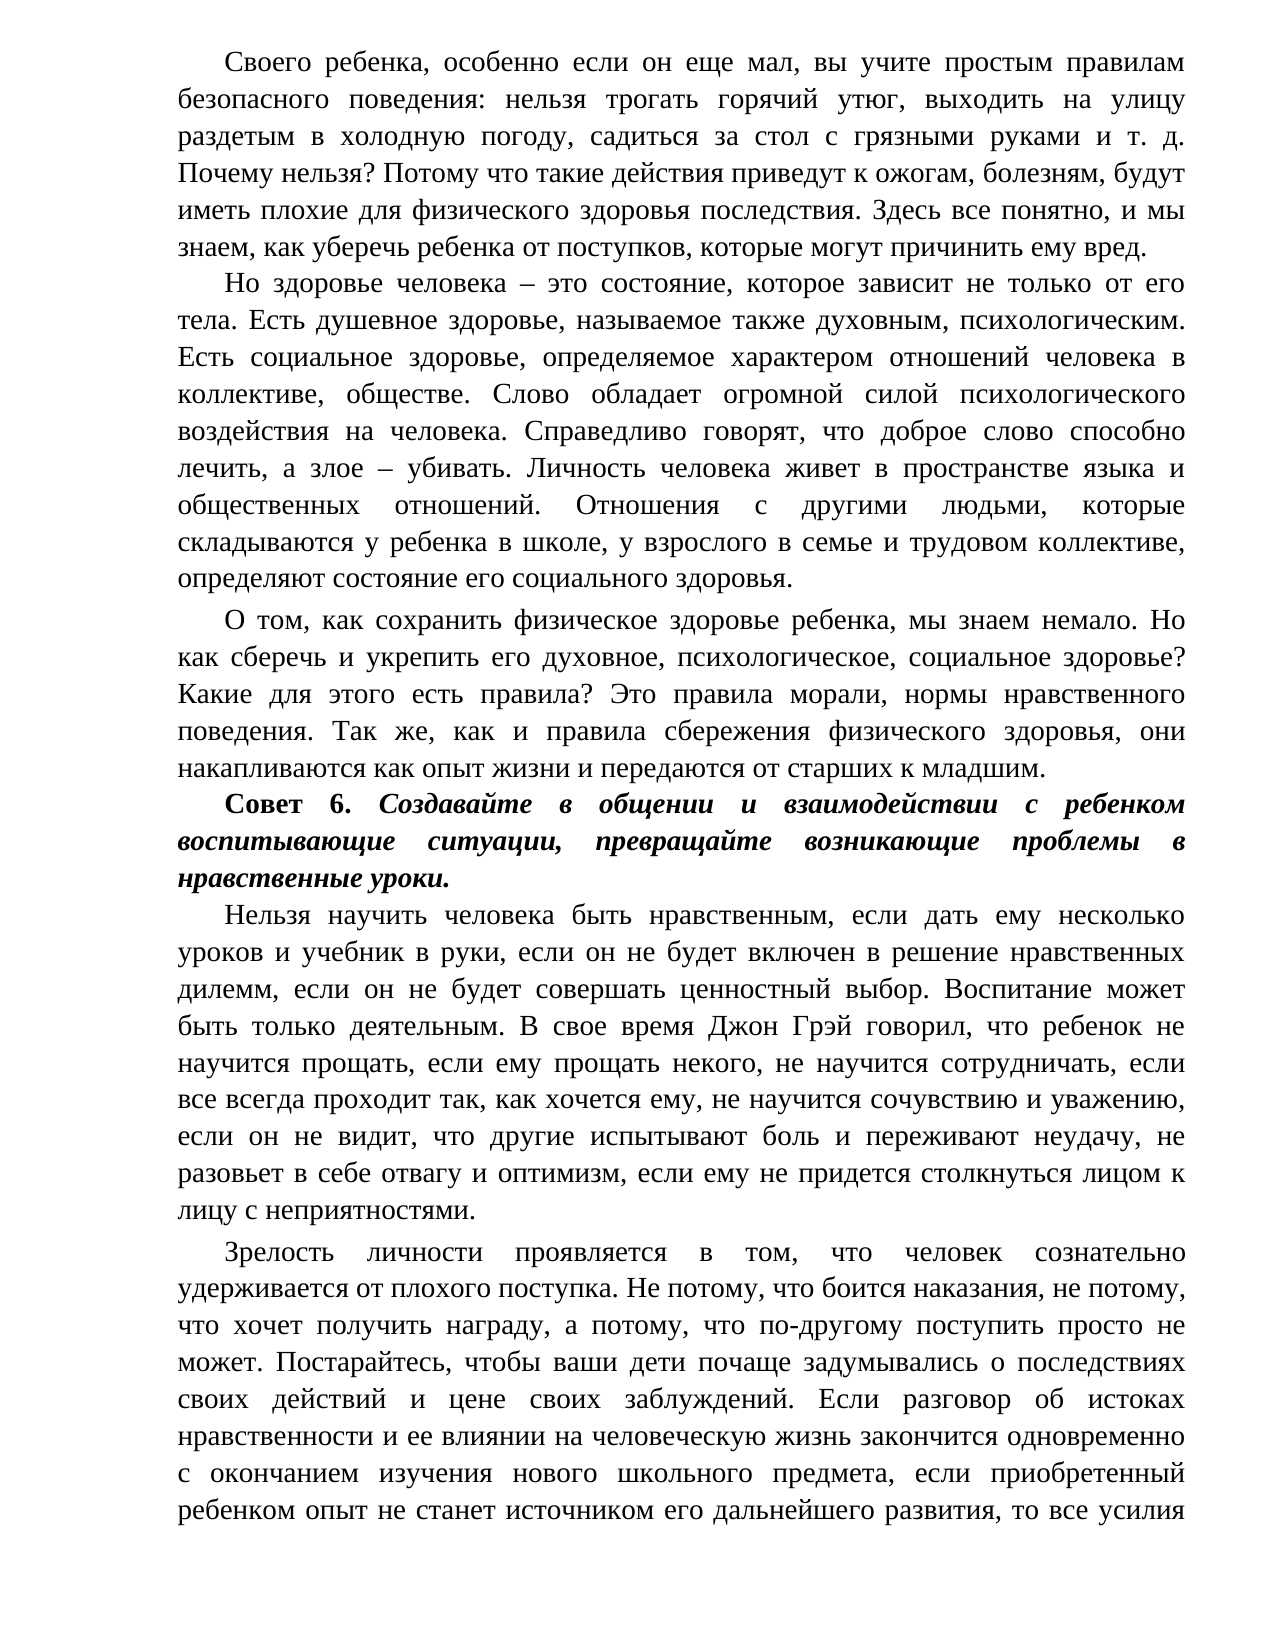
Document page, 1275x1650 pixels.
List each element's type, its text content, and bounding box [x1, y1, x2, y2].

text Нельзя научить человека быть нравственным, если дать ему несколько уроков и учебник в руки, если он не будет включен в решение нравственных дилемм, если он не будет совершать ценностный выбор. Воспитание может быть только деятельным. В свое время Джон Грэй говорил, что ребенок не научится прощать, если ему прощать некого, не научится сотрудничать, если все всегда проходит так, как хочется ему, не научится сочувствию и уважению, если он не видит, что другие испытывают боль и переживают неудачу, не разовьет в себе отвагу и оптимизм, если ему не придется столкнуться лицом к лицу с неприятностями. [177, 897, 1186, 1226]
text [177, 1234, 1186, 1525]
text О том, как сохранить физическое здоровье ребенка, мы знаем немало. Но как сберечь и укрепить его духовное, психологическое, социальное здоровье? Какие для этого есть правила? Это правила морали, нормы нравственного поведения. Так же, как и правила сбережения физического здоровья, они накапливаются как опыт жизни и передаются от старших к младшим. [177, 602, 1186, 783]
text Но здоровье человека – это состояние, которое зависит не только от его тела. Есть душевное здоровье, называемое также духовным, психологическим. Есть социальное здоровье, определяемое характером отношений человека в коллективе, обществе. Слово обладает огромной силой психологического воздействия на человека. Справедливо говорят, что доброе слово способно лечить, а злое – убивать. Личность человека живет в пространстве языка и общественных отношений. Отношения с другими людьми, которые складываются у ребенка в школе, у взрослого в семье и трудовом коллективе, определяют состояние его социального здоровья. [177, 266, 1186, 594]
text Совет 6. Создавайте в общении и взаимодействии с ребенком воспитывающие ситуации, превращайте возникающие проблемы в нравственные уроки. [177, 787, 1186, 894]
text Своего ребенка, особенно если он еще мал, вы учите простым правилам безопасного поведения: нельзя трогать горячий утюг, выходить на улицу раздетым в холодную погоду, садиться за стол с грязными руками и т. д. Почему нельзя? Потому что такие действия приведут к ожогам, болезням, будут иметь плохие для физического здоровья последствия. Здесь все понятно, и мы знаем, как уберечь ребенка от поступков, которые могут причинить ему вред. [177, 44, 1186, 262]
